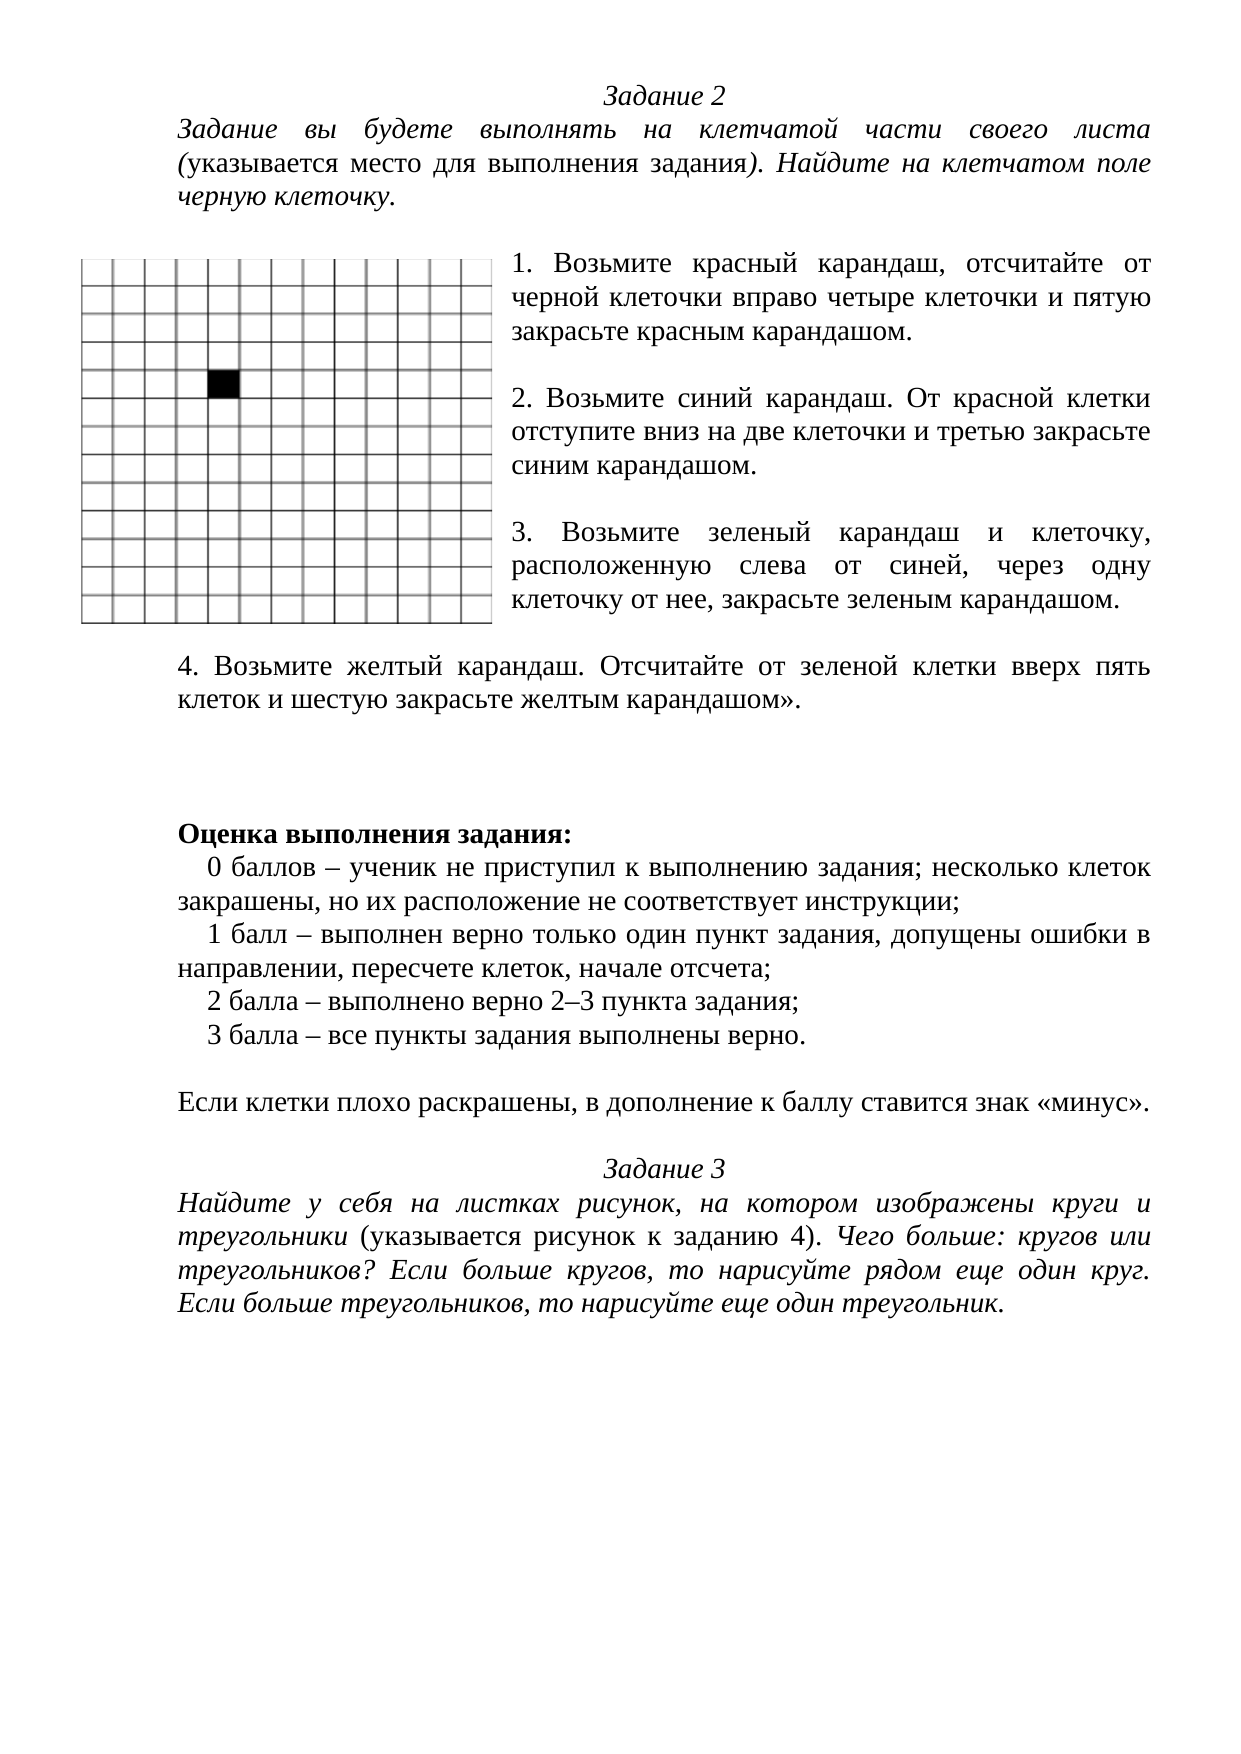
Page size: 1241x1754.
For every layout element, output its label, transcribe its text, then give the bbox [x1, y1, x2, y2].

text 1 балл – выполнен верно только один пункт задания, допущены ошибки в направлении, пересчете клеток, начале отсчета; [177, 916, 1152, 983]
text Задание вы будете выполнять на клетчатой части своего листа (указывается место для выполнения задания). Найдите на клетчатом поле черную клеточку. [177, 111, 1152, 212]
text Оценка выполнения задания: [177, 816, 1152, 849]
text 2. Возьмите синий карандаш. От красной клетки отступите вниз на две клеточки и третью закрасьте синим карандашом. [493, 380, 1152, 480]
text Задание 3 [177, 1151, 1152, 1185]
text 3 балла – все пункты задания выполнены верно. [177, 1017, 1152, 1051]
picture [81, 259, 493, 624]
text Найдите у себя на листках рисунок, на котором изображены круги и треугольники (указывается рисунок к заданию 4). Чего больше: кругов или треугольников? Если больше кругов, то нарисуйте рядом еще один круг. Если больше треугольников, то нарисуйте еще один треугольник. [177, 1185, 1152, 1319]
text 4. Возьмите желтый карандаш. Отсчитайте от зеленой клетки вверх пять клеток и шестую закрасьте желтым карандашом». [177, 648, 1152, 715]
text 0 баллов – ученик не приступил к выполнению задания; несколько клеток закрашены, но их расположение не соответствует инструкции; [177, 849, 1152, 916]
text Задание 2 [177, 78, 1152, 111]
text Если клетки плохо раскрашены, в дополнение к баллу ставится знак «минус». [177, 1084, 1152, 1118]
text 2 балла – выполнено верно 2–3 пункта задания; [177, 983, 1152, 1017]
text 3. Возьмите зеленый карандаш и клеточку, расположенную слева от синей, через одну клеточку от нее, закрасьте зеленым карандашом. [493, 514, 1152, 614]
text 1. Возьмите красный карандаш, отсчитайте от черной клеточки вправо четыре клеточки и пятую закрасьте красным карандашом. [177, 246, 1152, 346]
